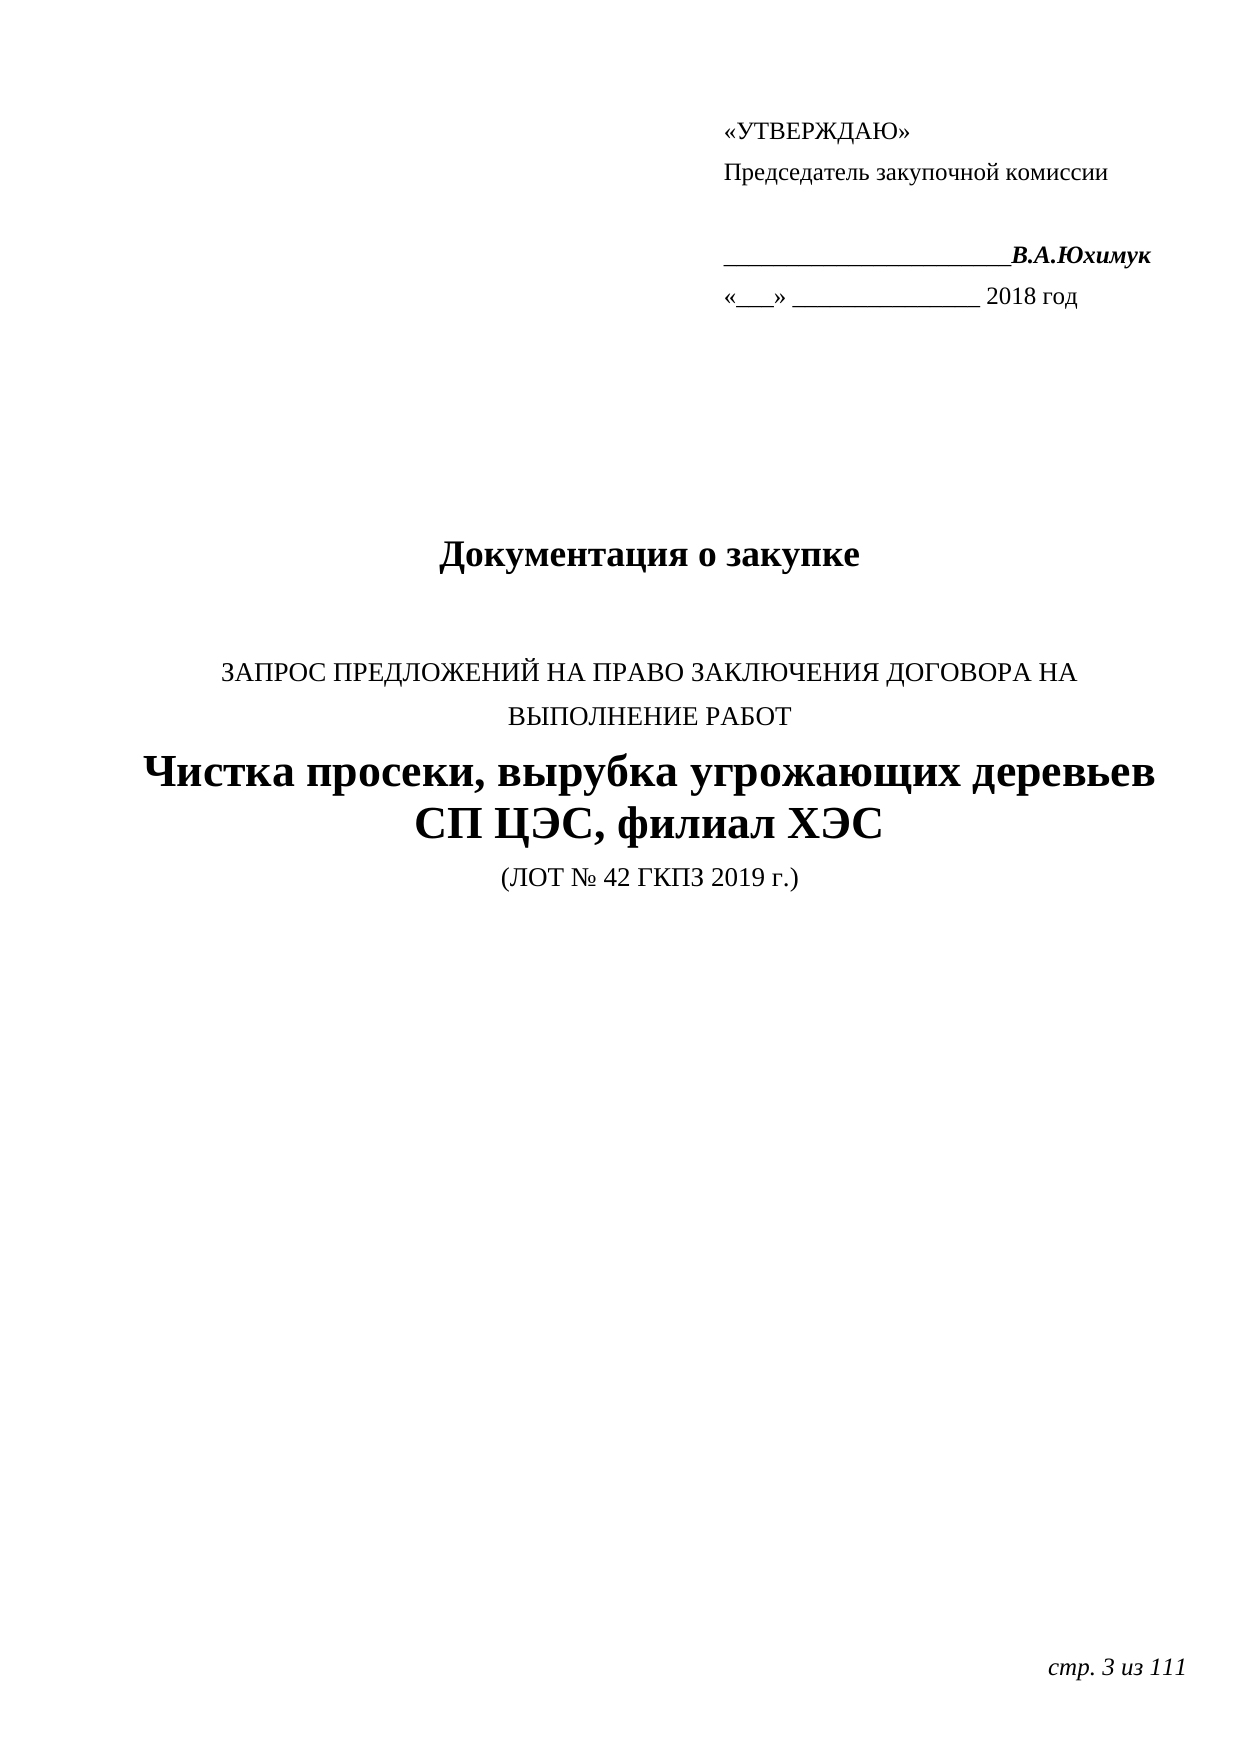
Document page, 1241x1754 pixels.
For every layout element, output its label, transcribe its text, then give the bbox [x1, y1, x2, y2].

text (ЛОТ № 42 ГКПЗ 2019 г.) [118, 861, 1181, 892]
text Документация о закупке [118, 532, 1181, 575]
text «УТВЕРЖДАЮ» [723, 116, 1181, 145]
text Председатель закупочной комиссии [723, 157, 1181, 186]
text _______________________В.А.Юхимук [723, 240, 1181, 268]
text ЗАПРОС ПРЕДЛОЖЕНИЙ НА ПРАВО ЗАКЛЮЧЕНИЯ ДОГОВОРА НА [118, 656, 1181, 687]
text ВЫПОЛНЕНИЕ РАБОТ [118, 700, 1181, 731]
text Чистка просеки, вырубка угрожающих деревьев СП ЦЭС, филиал ХЭС [118, 743, 1181, 849]
text «___» _______________ 2018 год [723, 281, 1181, 310]
